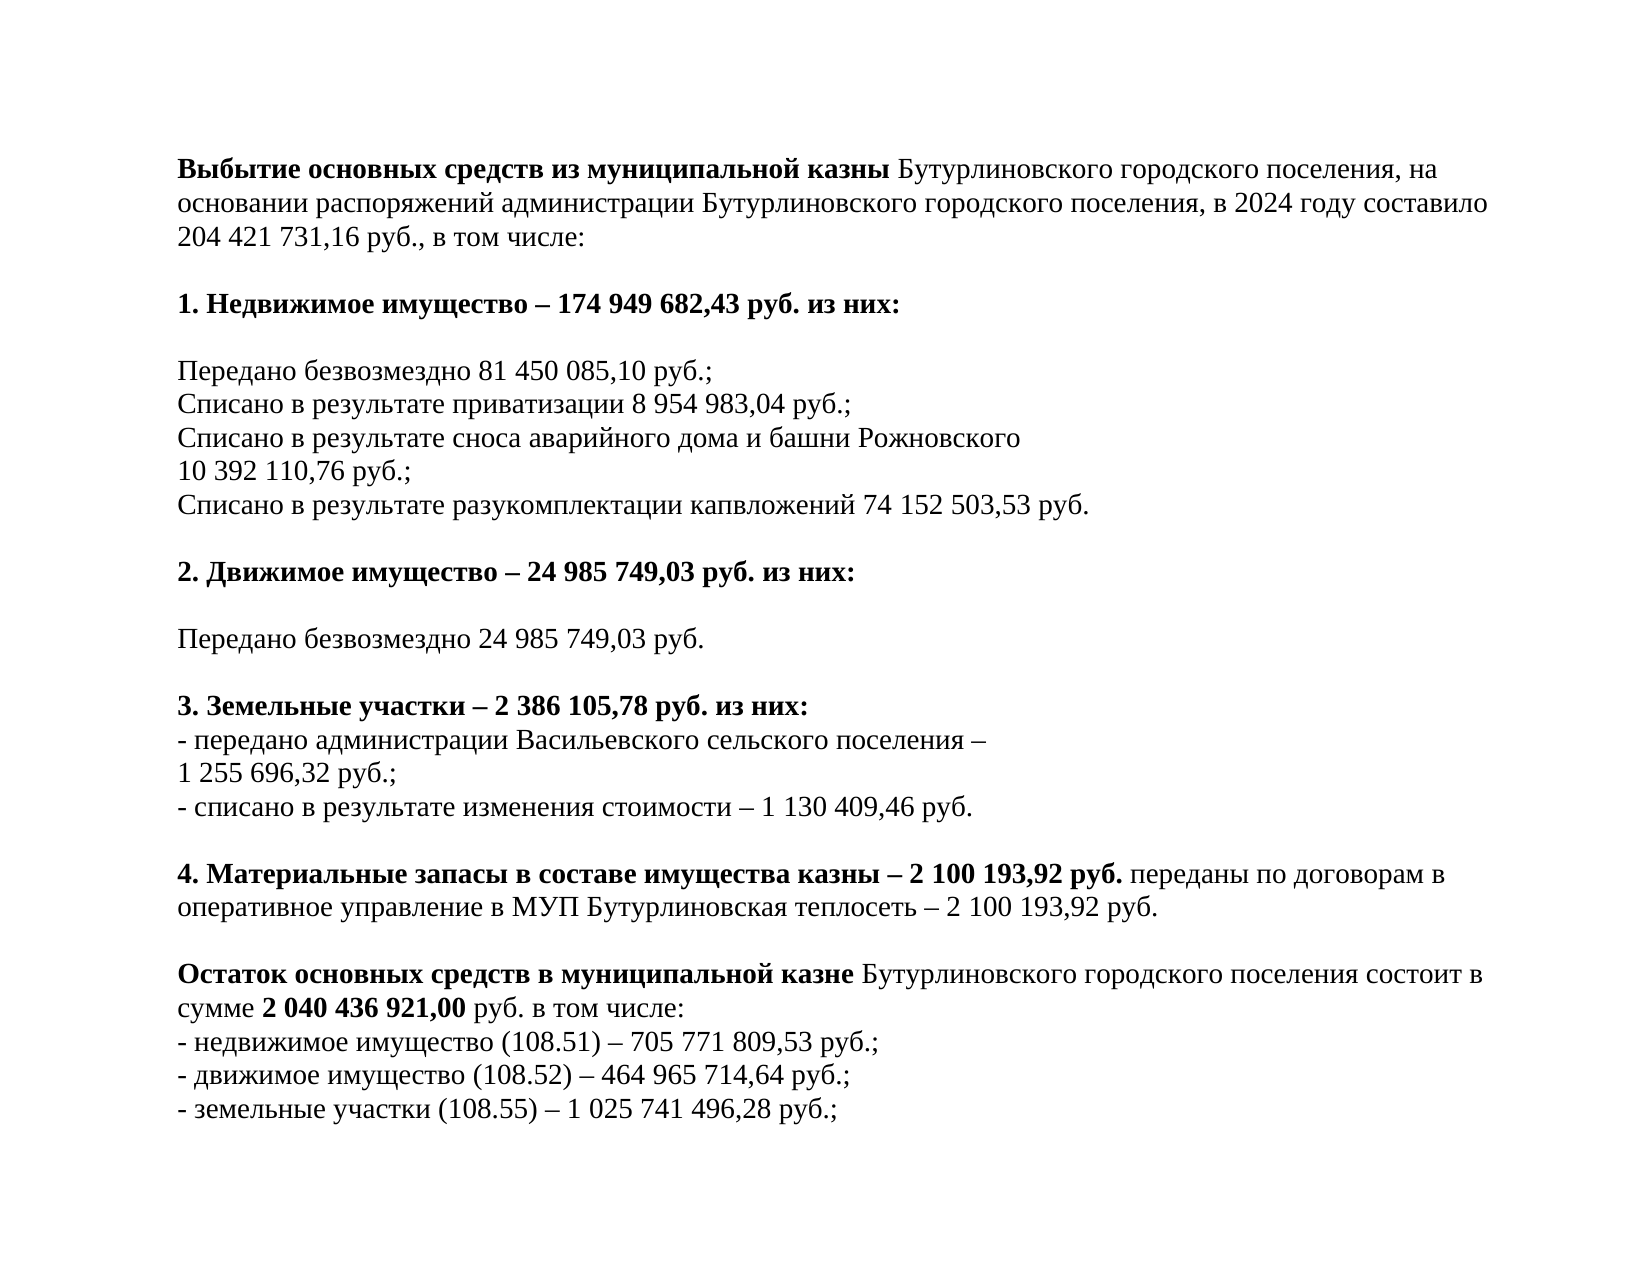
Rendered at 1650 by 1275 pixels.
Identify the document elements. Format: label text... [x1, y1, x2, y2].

text 3. Земельные участки – 2 386 105,78 руб. из них: [177, 688, 1561, 722]
text Передано безвозмездно 81 450 085,10 руб.; [177, 353, 1561, 386]
text - движимое имущество (108.52) – 464 965 714,64 руб.; [177, 1057, 1561, 1091]
text Списано в результате приватизации 8 954 983,04 руб.; [177, 386, 1561, 420]
text Списано в результате разукомплектации капвложений 74 152 503,53 руб. [177, 487, 1561, 521]
text 10 392 110,76 руб.; [177, 453, 1561, 487]
text 1 255 696,32 руб.; [177, 755, 1561, 789]
text Передано безвозмездно 24 985 749,03 руб. [177, 621, 1561, 655]
text 4. Материальные запасы в составе имущества казны – 2 100 193,92 руб. переданы по договорам в оперативное управление в МУП Бутурлиновская теплосеть – 2 100 193,92 руб. [177, 856, 1561, 923]
text Выбытие основных средств из муниципальной казны Бутурлиновского городского поселения, на основании распоряжений администрации Бутурлиновского городского поселения, в 2024 году составило 204 421 731,16 руб., в том числе: [177, 152, 1561, 252]
text Списано в результате сноса аварийного дома и башни Рожновского [177, 420, 1561, 453]
text Остаток основных средств в муниципальной казне Бутурлиновского городского поселения состоит в сумме 2 040 436 921,00 руб. в том числе: [177, 957, 1561, 1024]
text - списано в результате изменения стоимости – 1 130 409,46 руб. [177, 789, 1561, 822]
text - земельные участки (108.55) – 1 025 741 496,28 руб.; [177, 1091, 1561, 1124]
text 2. Движимое имущество – 24 985 749,03 руб. из них: [177, 554, 1561, 588]
text - недвижимое имущество (108.51) – 705 771 809,53 руб.; [177, 1024, 1561, 1057]
text - передано администрации Васильевского сельского поселения – [177, 722, 1561, 755]
text 1. Недвижимое имущество – 174 949 682,43 руб. из них: [177, 286, 1561, 319]
